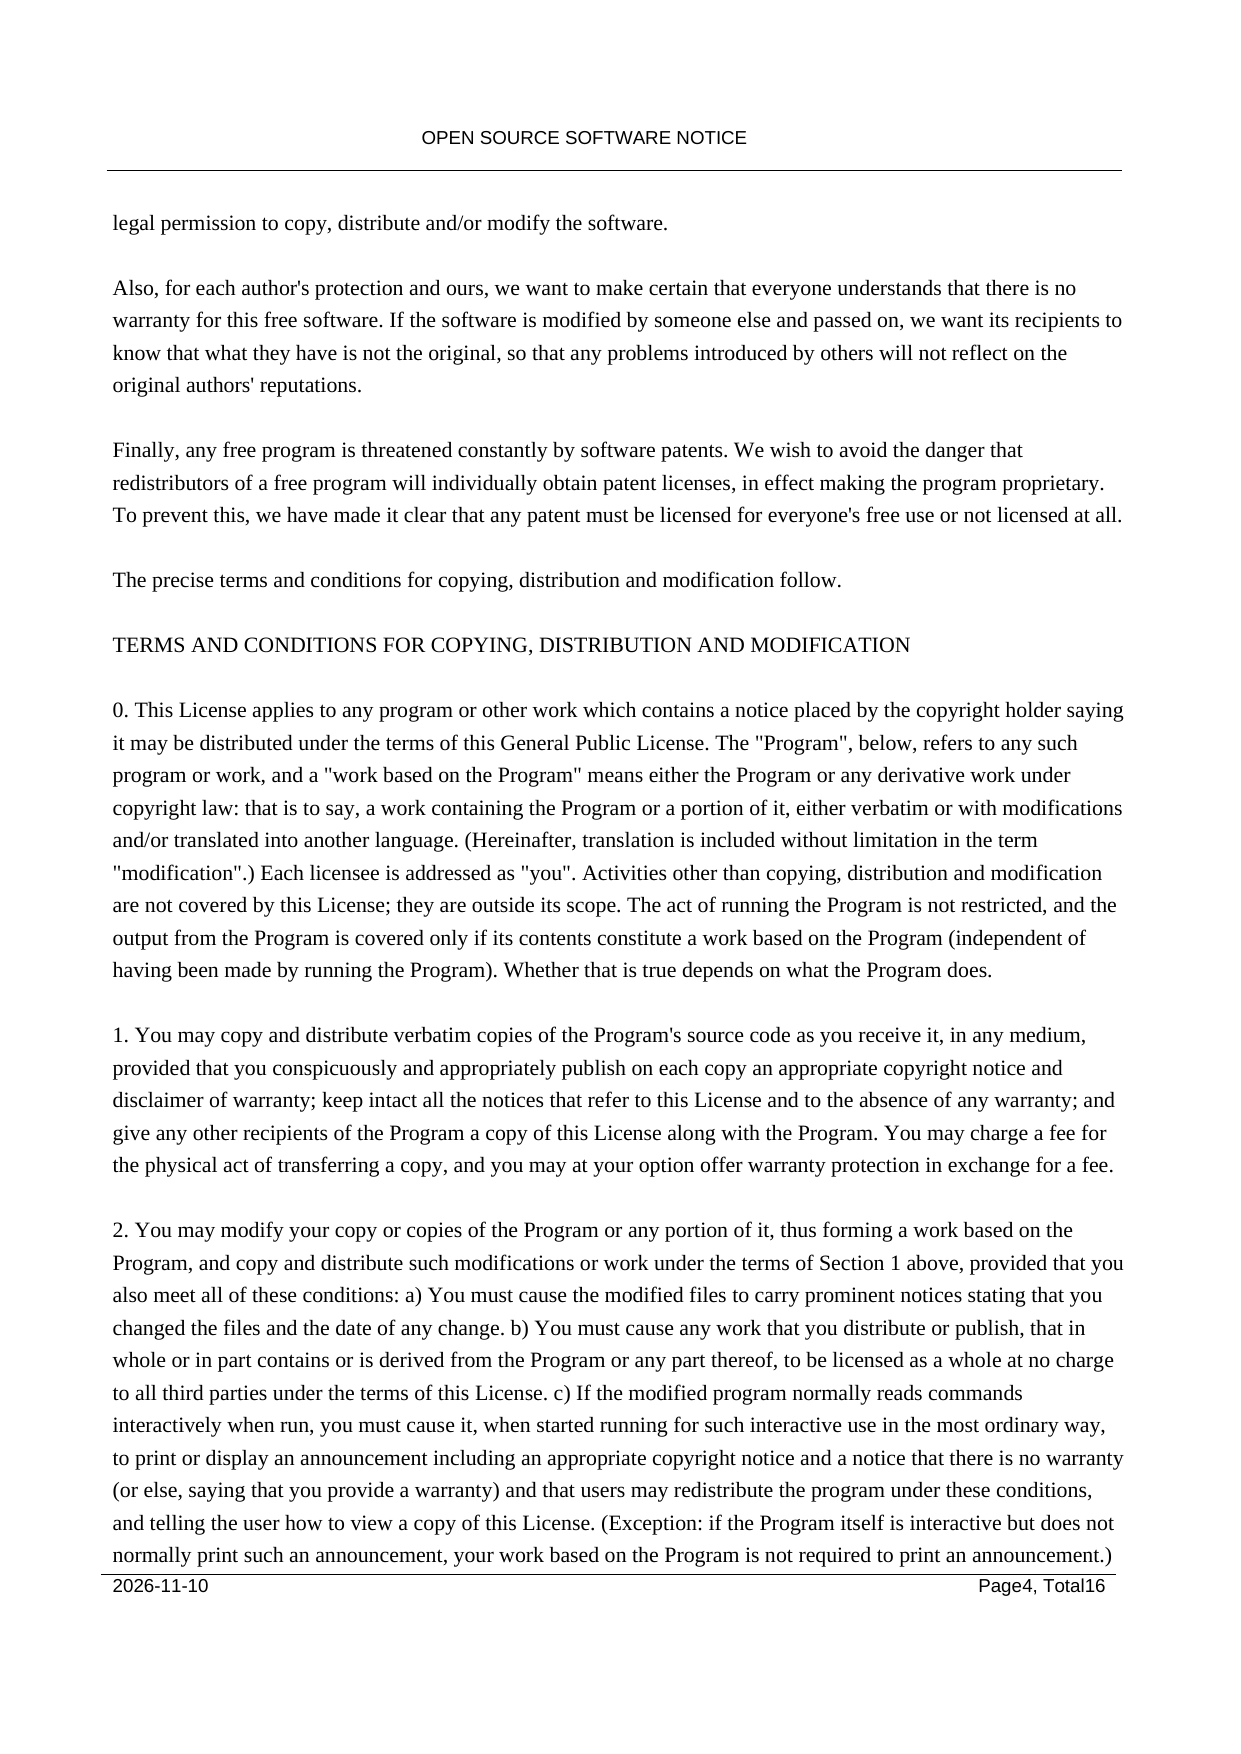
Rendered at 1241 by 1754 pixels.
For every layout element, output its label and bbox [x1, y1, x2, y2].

text [112, 206, 1128, 1571]
